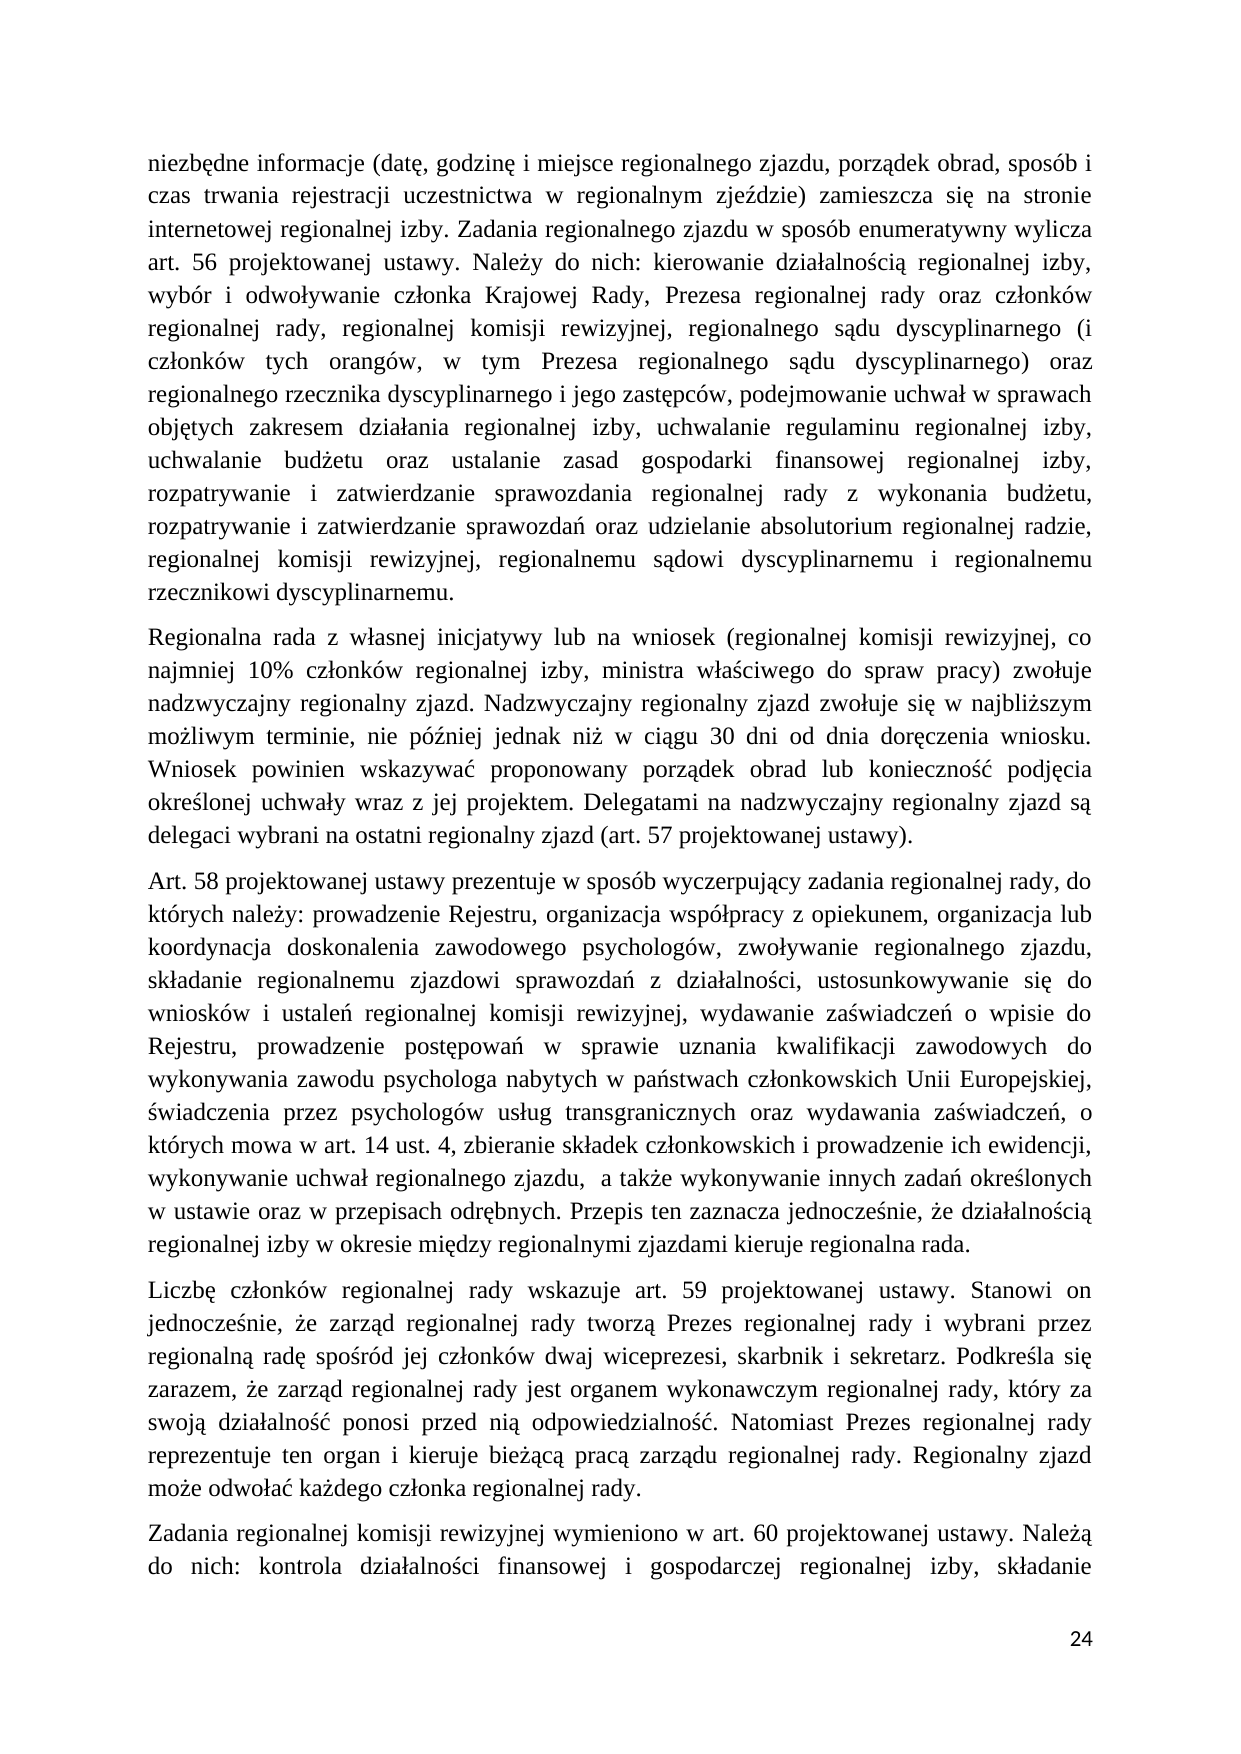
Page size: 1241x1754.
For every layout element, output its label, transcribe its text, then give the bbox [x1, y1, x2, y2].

text Liczbę członków regionalnej rady wskazuje art. 59 projektowanej ustawy. Stanowi on jednocześnie, że zarząd regionalnej rady tworzą Prezes regionalnej rady i wybrani przez regionalną radę spośród jej członków dwaj wiceprezesi, skarbnik i sekretarz. Podkreśla się zarazem, że zarząd regionalnej rady jest organem wykonawczym regionalnej rady, który za swoją działalność ponosi przed nią odpowiedzialność. Natomiast Prezes regionalnej rady reprezentuje ten organ i kieruje bieżącą pracą zarządu regionalnej rady. Regionalny zjazd może odwołać każdego członka regionalnej rady. [148, 1275, 1093, 1502]
text Regionalna rada z własnej inicjatywy lub na wniosek (regionalnej komisji rewizyjnej, co najmniej 10% członków regionalnej izby, ministra właściwego do spraw pracy) zwołuje nadzwyczajny regionalny zjazd. Nadzwyczajny regionalny zjazd zwołuje się w najbliższym możliwym terminie, nie później jednak niż w ciągu 30 dni od dnia doręczenia wniosku. Wniosek powinien wskazywać proponowany porządek obrad lub konieczność podjęcia określonej uchwały wraz z jej projektem. Delegatami na nadzwyczajny regionalny zjazd są delegaci wybrani na ostatni regionalny zjazd (art. 57 projektowanej ustawy). [148, 622, 1093, 849]
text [148, 1518, 1093, 1580]
text Art. 58 projektowanej ustawy prezentuje w sposób wyczerpujący zadania regionalnej rady, do których należy: prowadzenie Rejestru, organizacja współpracy z opiekunem, organizacja lub koordynacja doskonalenia zawodowego psychologów, zwoływanie regionalnego zjazdu, składanie regionalnemu zjazdowi sprawozdań z działalności, ustosunkowywanie się do wniosków i ustaleń regionalnej komisji rewizyjnej, wydawanie zaświadczeń o wpisie do Rejestru, prowadzenie postępowań w sprawie uznania kwalifikacji zawodowych do wykonywania zawodu psychologa nabytych w państwach członkowskich Unii Europejskiej, świadczenia przez psychologów usług transgranicznych oraz wydawania zaświadczeń, o których mowa w art. 14 ust. 4, zbieranie składek członkowskich i prowadzenie ich ewidencji, wykonywanie uchwał regionalnego zjazdu, a także wykonywanie innych zadań określonych w ustawie oraz w przepisach odrębnych. Przepis ten zaznacza jednocześnie, że działalnością regionalnej izby w okresie między regionalnymi zjazdami kieruje regionalna rada. [148, 866, 1093, 1258]
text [148, 148, 1093, 606]
